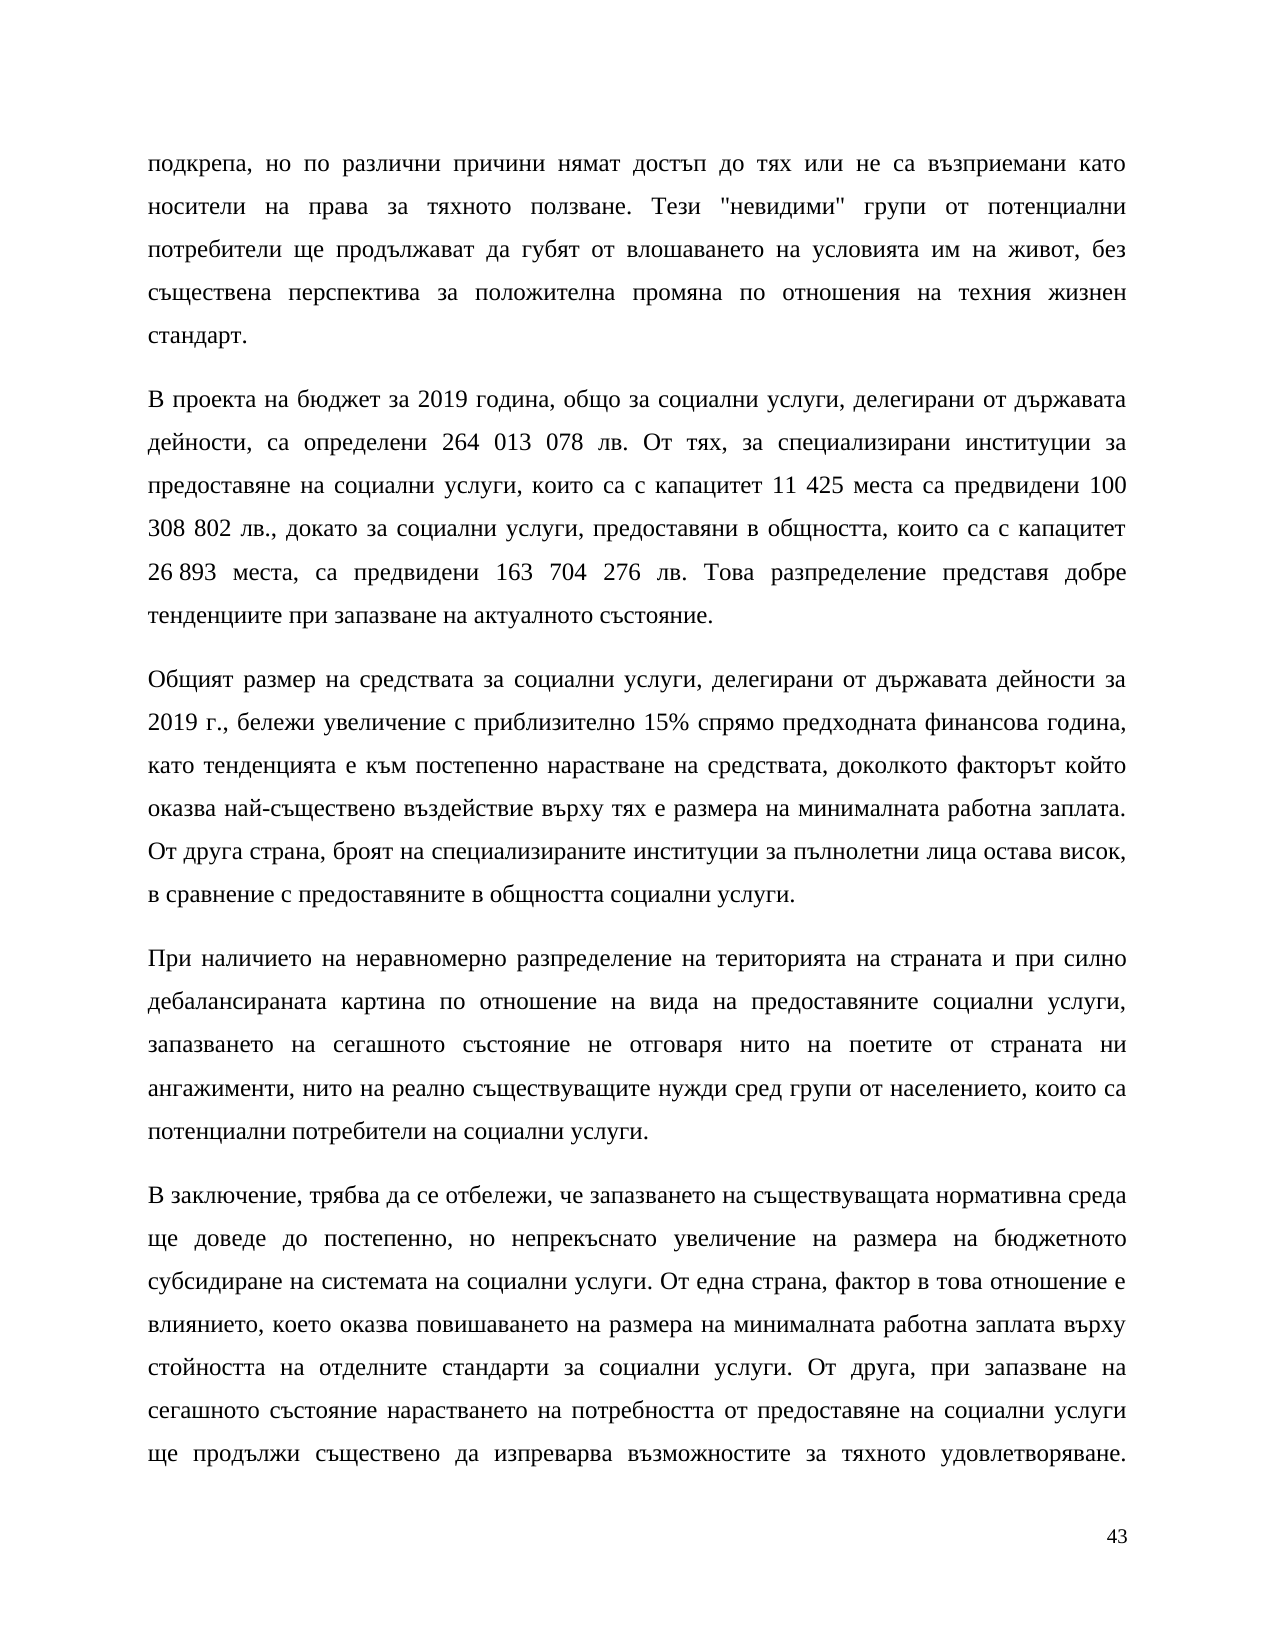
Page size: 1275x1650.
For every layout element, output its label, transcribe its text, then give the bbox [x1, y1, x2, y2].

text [148, 1180, 1127, 1467]
text При наличието на неравномерно разпределение на територията на страната и при силно дебалансираната картина по отношение на вида на предоставяните социални услуги, запазването на сегашното състояние не отговаря нито на поетите от страната ни ангажименти, нито на реално съществуващите нужди сред групи от населението, които са потенциални потребители на социални услуги. [148, 943, 1127, 1144]
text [148, 148, 1127, 349]
text Общият размер на средствата за социални услуги, делегирани от държавата дейности за 2019 г., бележи увеличение с приблизително 15% спрямо предходната финансова година, като тенденцията е към постепенно нарастване на средствата, доколкото факторът който оказва най-съществено въздействие върху тях е размера на минималната работна заплата. От друга страна, броят на специализираните институции за пълнолетни лица остава висок, в сравнение с предоставяните в общността социални услуги. [148, 664, 1127, 908]
text В проекта на бюджет за 2019 година, общо за социални услуги, делегирани от държавата дейности, са определени 264 013 078 лв. От тях, за специализирани институции за предоставяне на социални услуги, които са с капацитет 11 425 места са предвидени 100 308 802 лв., докато за социални услуги, предоставяни в общността, които са с капацитет 26 893 места, са предвидени 163 704 276 лв. Това разпределение представя добре тенденциите при запазване на актуалното състояние. [148, 384, 1127, 628]
